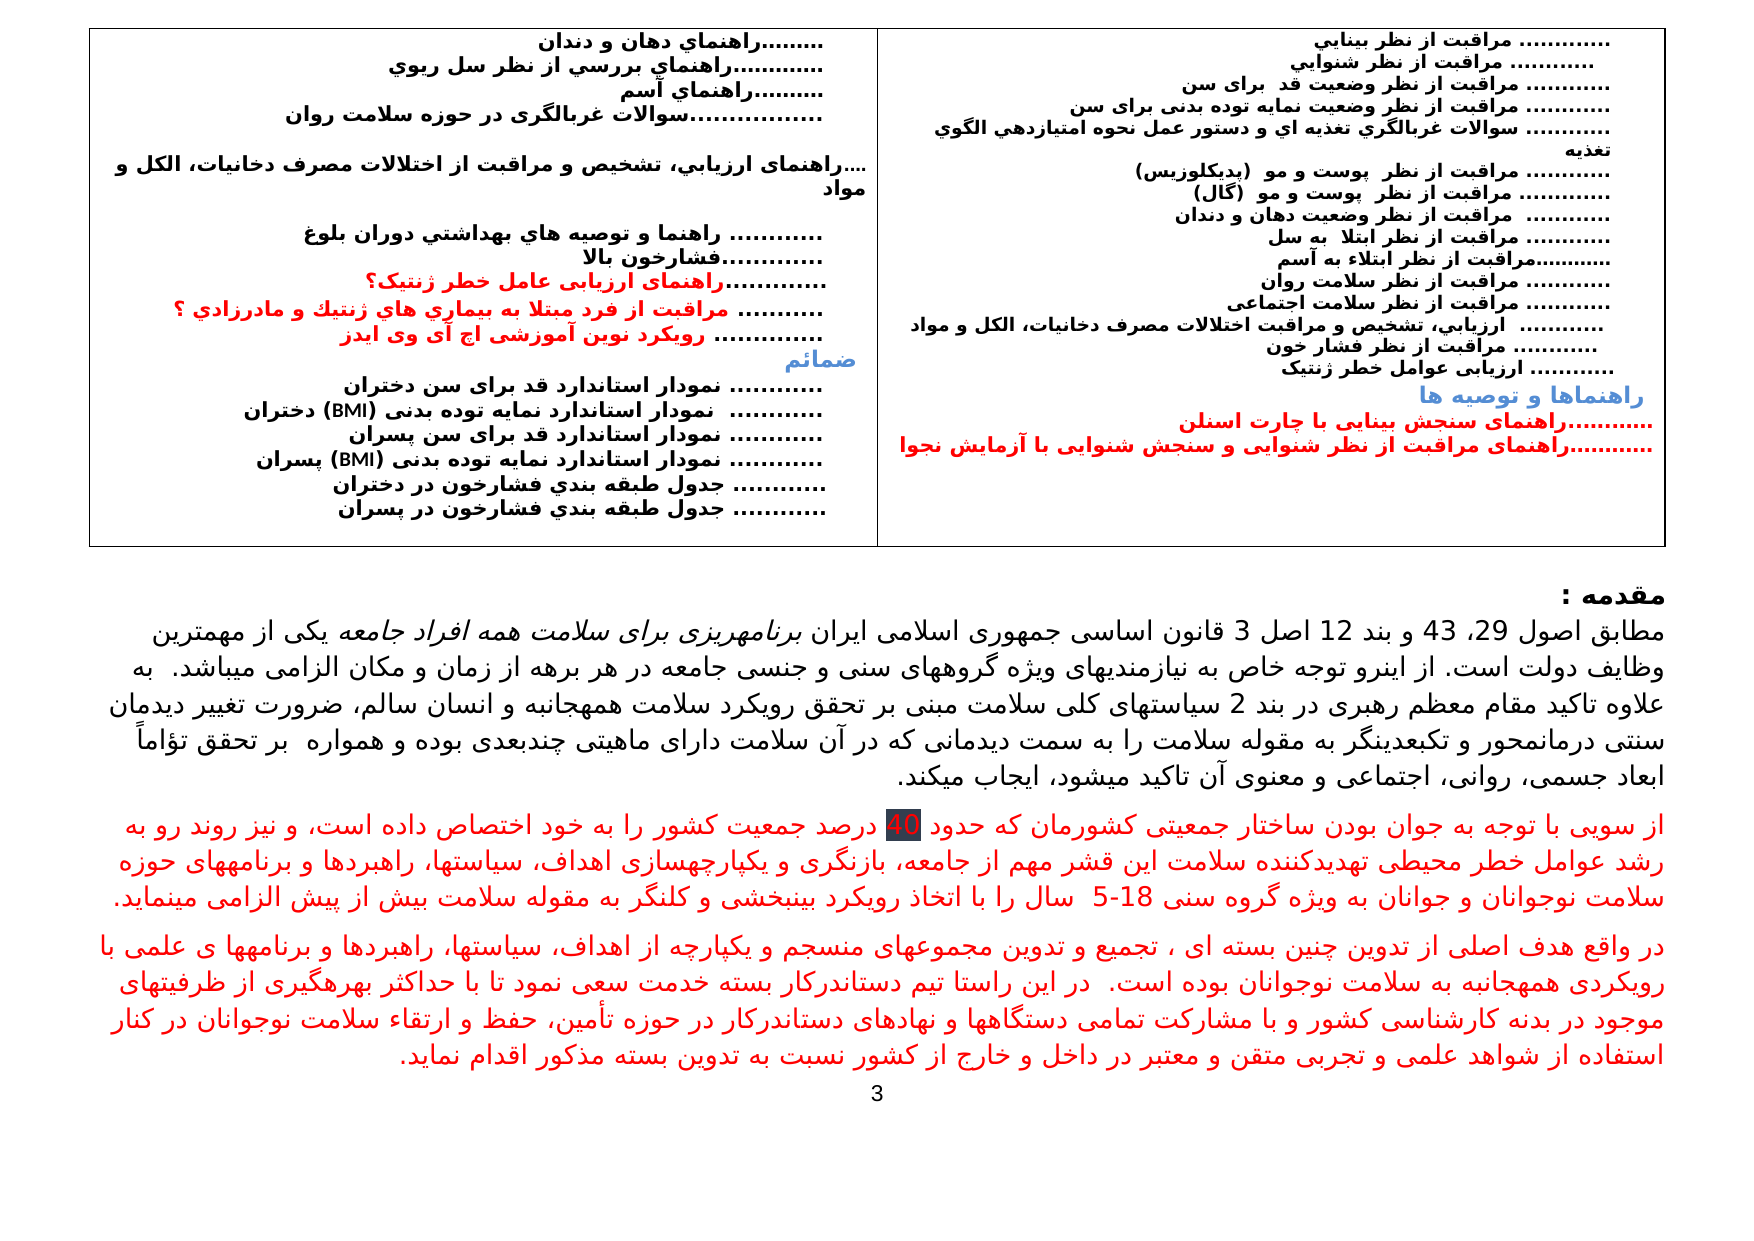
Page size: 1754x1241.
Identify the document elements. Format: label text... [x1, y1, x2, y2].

text مطابق اصول 29، 43 و بند 12 اصل 3 قانون اساسی جمهوری اسلامی ایران برنامهریزی برای سلامت همه افراد جامعه یکی از مهمترین وظایف دولت است. از اینرو توجه خاص به نیازمندیهای ویژه گروههای سنی و جنسی جامعه در هر برهه از زمان و مکان الزامی میباشد. به علاوه تاکید مقام معظم رهبری در بند 2 سیاستهای کلی سلامت مبنی بر تحقق رویکرد سلامت همهجانبه و انسان سالم، ضرورت تغییر دیدمان سنتی درمانمحور و تکبعدینگر به مقوله سلامت را به سمت دیدمانی که در آن سلامت دارای ماهیتی چندبعدی بوده و همواره بر تحقق تؤاماً ابعاد جسمی، روانی، اجتماعی و معنوی آن تاکید میشود، ایجاب میکند. [88, 615, 1665, 792]
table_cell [90, 29, 877, 546]
text در واقع هدف اصلی از تدوین چنین بسته ای ، تجمیع و تدوین مجموعهای منسجم و یکپارچه از اهداف، سیاستها، راهبردها و برنامهها ی علمی با رویکردی همهجانبه به سلامت نوجوانان بوده است. در این راستا تیم دستاندرکار بسته خدمت سعی نمود تا با حداکثر بهرهگیری از ظرفیتهای موجود در بدنه کارشناسی کشور و با مشارکت تمامی دستگاهها و نهادهای دستاندرکار در حوزه تأمین، حفظ و ارتقاء سلامت نوجوانان در کنار استفاده از شواهد علمی و تجربی متقن و معتبر در داخل و خارج از کشور نسبت به تدوین بسته مذکور اقدام نماید. [88, 930, 1665, 1071]
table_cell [878, 29, 1664, 546]
text مقدمه : [88, 579, 1683, 611]
text از سویی با توجه به جوان بودن ساختار جمعیتی کشورمان که حدود 40 درصد جمعیت کشور را به خود اختصاص داده است، و نیز روند رو به رشد عوامل خطر محیطی تهدیدکننده سلامت این قشر مهم از جامعه، بازنگری و یکپارچهسازی اهداف، سیاستها، راهبردها و برنامههای حوزه سلامت نوجوانان و جوانان به ویژه گروه سنی 18-5 سال را با اتخاذ رویکرد بینبخشی و کلنگر به مقوله سلامت بیش از پیش الزامی مینماید. [88, 809, 1665, 913]
